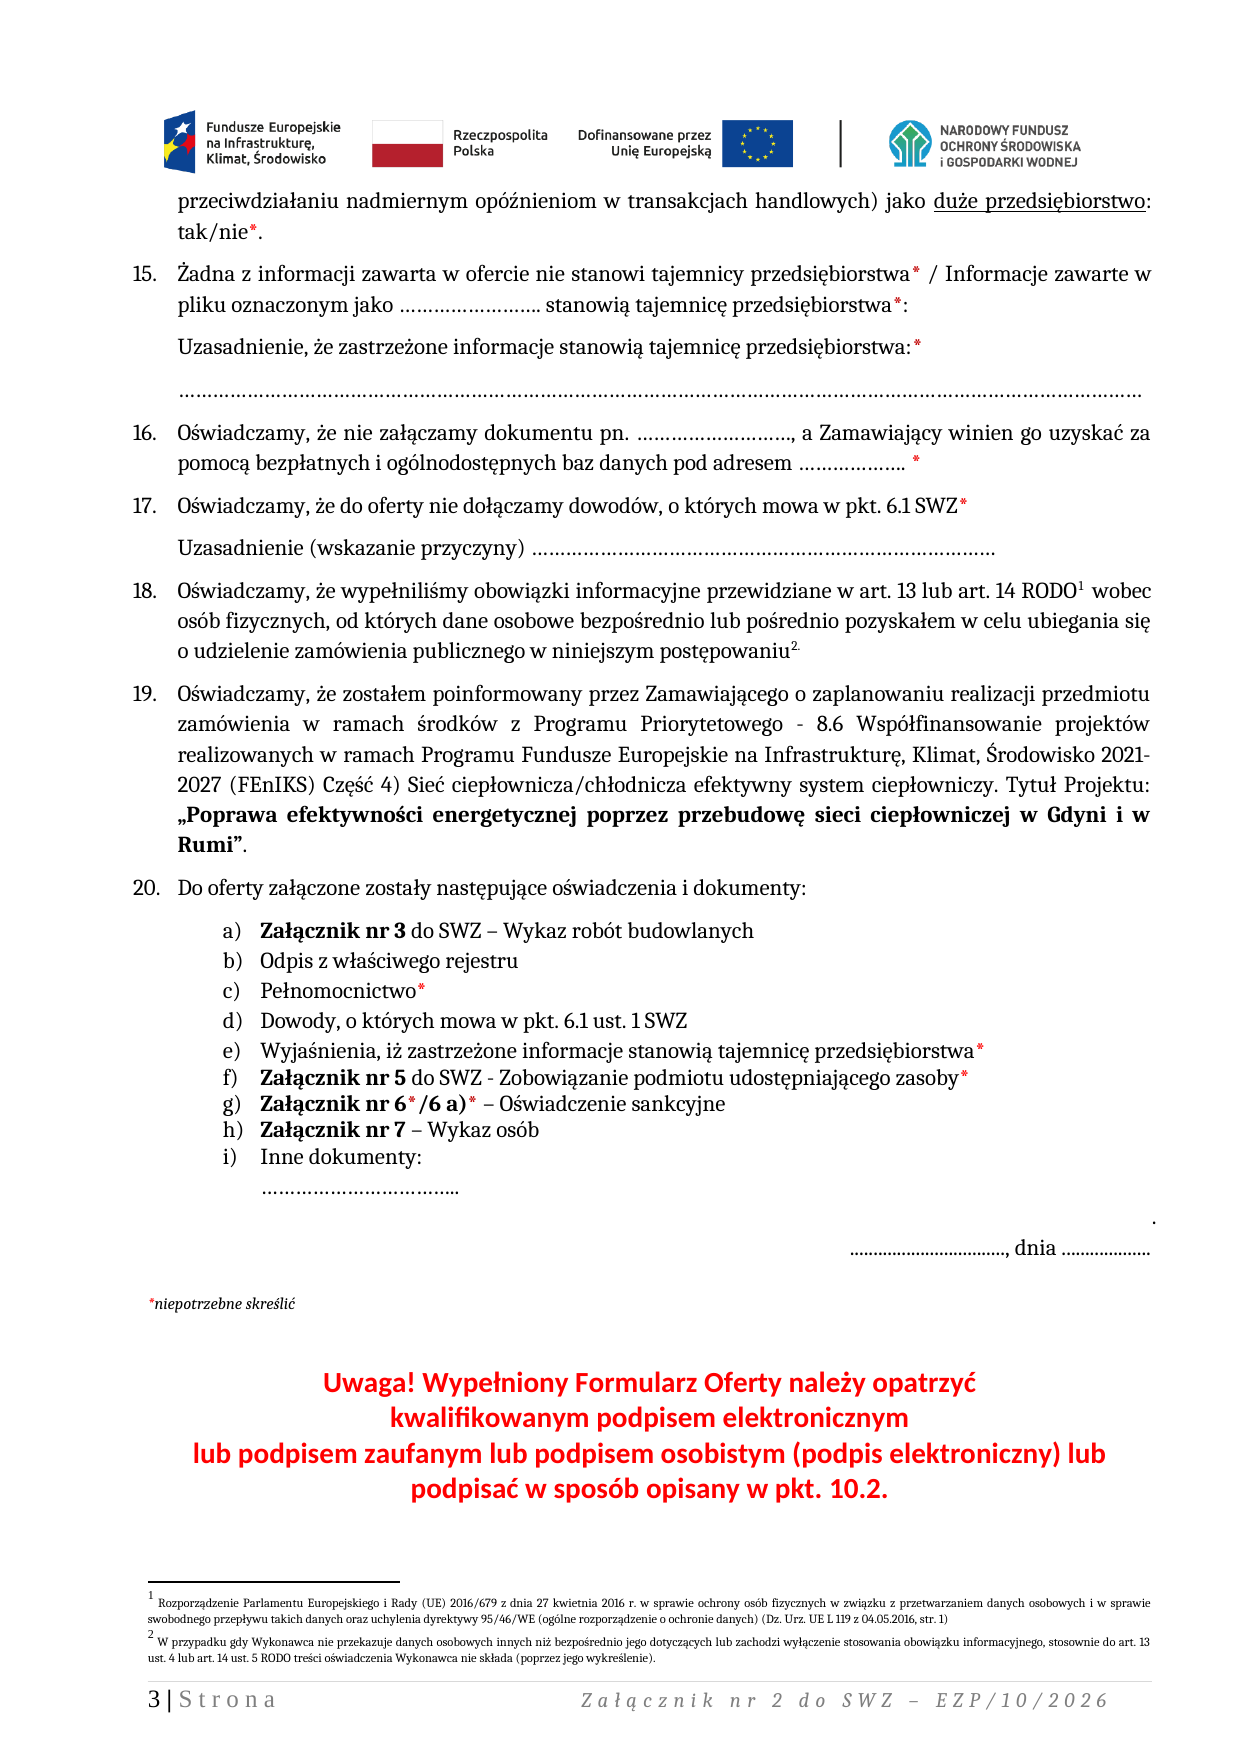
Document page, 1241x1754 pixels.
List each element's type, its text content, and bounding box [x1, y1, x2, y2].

text kwalifikowanym podpisem elektronicznym [148, 1399, 1152, 1435]
list Odpis z właściwego rejestru [223, 948, 1152, 974]
picture [147, 94, 1093, 189]
list Wyjaśnienia, iż zastrzeżone informacje stanowią tajemnicę przedsiębiorstwa* [223, 1038, 1152, 1064]
list Dowody, o których mowa w pkt. 6.1 ust. 1 SWZ [223, 1008, 1152, 1034]
list Pełnomocnictwo* [223, 978, 1152, 1004]
list Oświadczamy, że do oferty nie dołączamy dowodów, o których mowa w pkt. 6.1 SWZ* [133, 492, 1152, 519]
text Uzasadnienie, że zastrzeżone informacje stanowią tajemnicę przedsiębiorstwa:* [177, 334, 1152, 360]
list Inne dokumenty: [223, 1144, 1152, 1170]
list Załącznik nr 5 do SWZ - Zobowiązanie podmiotu udostępniającego zasoby* [223, 1064, 1152, 1091]
list Załącznik nr 6*/6 a)* – Oświadczenie sankcyjne [223, 1091, 1152, 1117]
list Oświadczamy, że wypełniliśmy obowiązki informacyjne przewidziane w art. 13 lub art. 14 RODO wobec osób fizycznych, od których dane osobowe bezpośrednio lub pośrednio pozyskałem w celu ubiegania się o udzielenie zamówienia publicznego w niniejszym postępowaniu. [133, 578, 1152, 664]
list Oświadczamy, że zostałem poinformowany przez Zamawiającego o zaplanowaniu realizacji przedmiotu zamówienia w ramach środków z Programu Priorytetowego - 8.6 Współfinansowanie projektów realizowanych w ramach Programu Fundusze Europejskie na Infrastrukturę, Klimat, Środowisko 2021-2027 (FEnIKS) Część 4) Sieć ciepłownicza/chłodnicza efektywny system ciepłowniczy. Tytuł Projektu: „Poprawa efektywności energetycznej poprzez przebudowę sieci ciepłowniczej w Gdyni i w Rumi”. [133, 681, 1152, 858]
list Oświadczamy, że nie załączamy dokumentu pn. ………………………, a Zamawiający winien go uzyskać za pomocą bezpłatnych i ogólnodostępnych baz danych pod adresem ………………. * [133, 419, 1152, 476]
list Do oferty załączone zostały następujące oświadczenia i dokumenty: [133, 875, 1152, 901]
text …………………………….. [260, 1174, 1152, 1200]
text .................................., dnia ................... [148, 1204, 1152, 1261]
text …………………………………………………………………………………………………………………………………………………… [177, 377, 1152, 403]
text Uzasadnienie (wskazanie przyczyny) ……………………………………………………………………… [177, 535, 1152, 561]
list Załącznik nr 3 do SWZ – Wykaz robót budowlanych [223, 917, 1152, 944]
text lub podpisem zaufanym lub podpisem osobistym (podpis elektroniczny) lub podpisać w sposób opisany w pkt. 10.2. [148, 1435, 1152, 1506]
list Załącznik nr 7 – Wykaz osób [223, 1117, 1152, 1144]
list Żadna z informacji zawarta w ofercie nie stanowi tajemnicy przedsiębiorstwa* / Informacje zawarte w pliku oznaczonym jako ……………………. stanowią tajemnicę przedsiębiorstwa*: [133, 261, 1152, 318]
text *niepotrzebne skreślić [148, 1295, 1152, 1314]
text Uwaga! Wypełniony Formularz Oferty należy opatrzyć [148, 1364, 1152, 1399]
